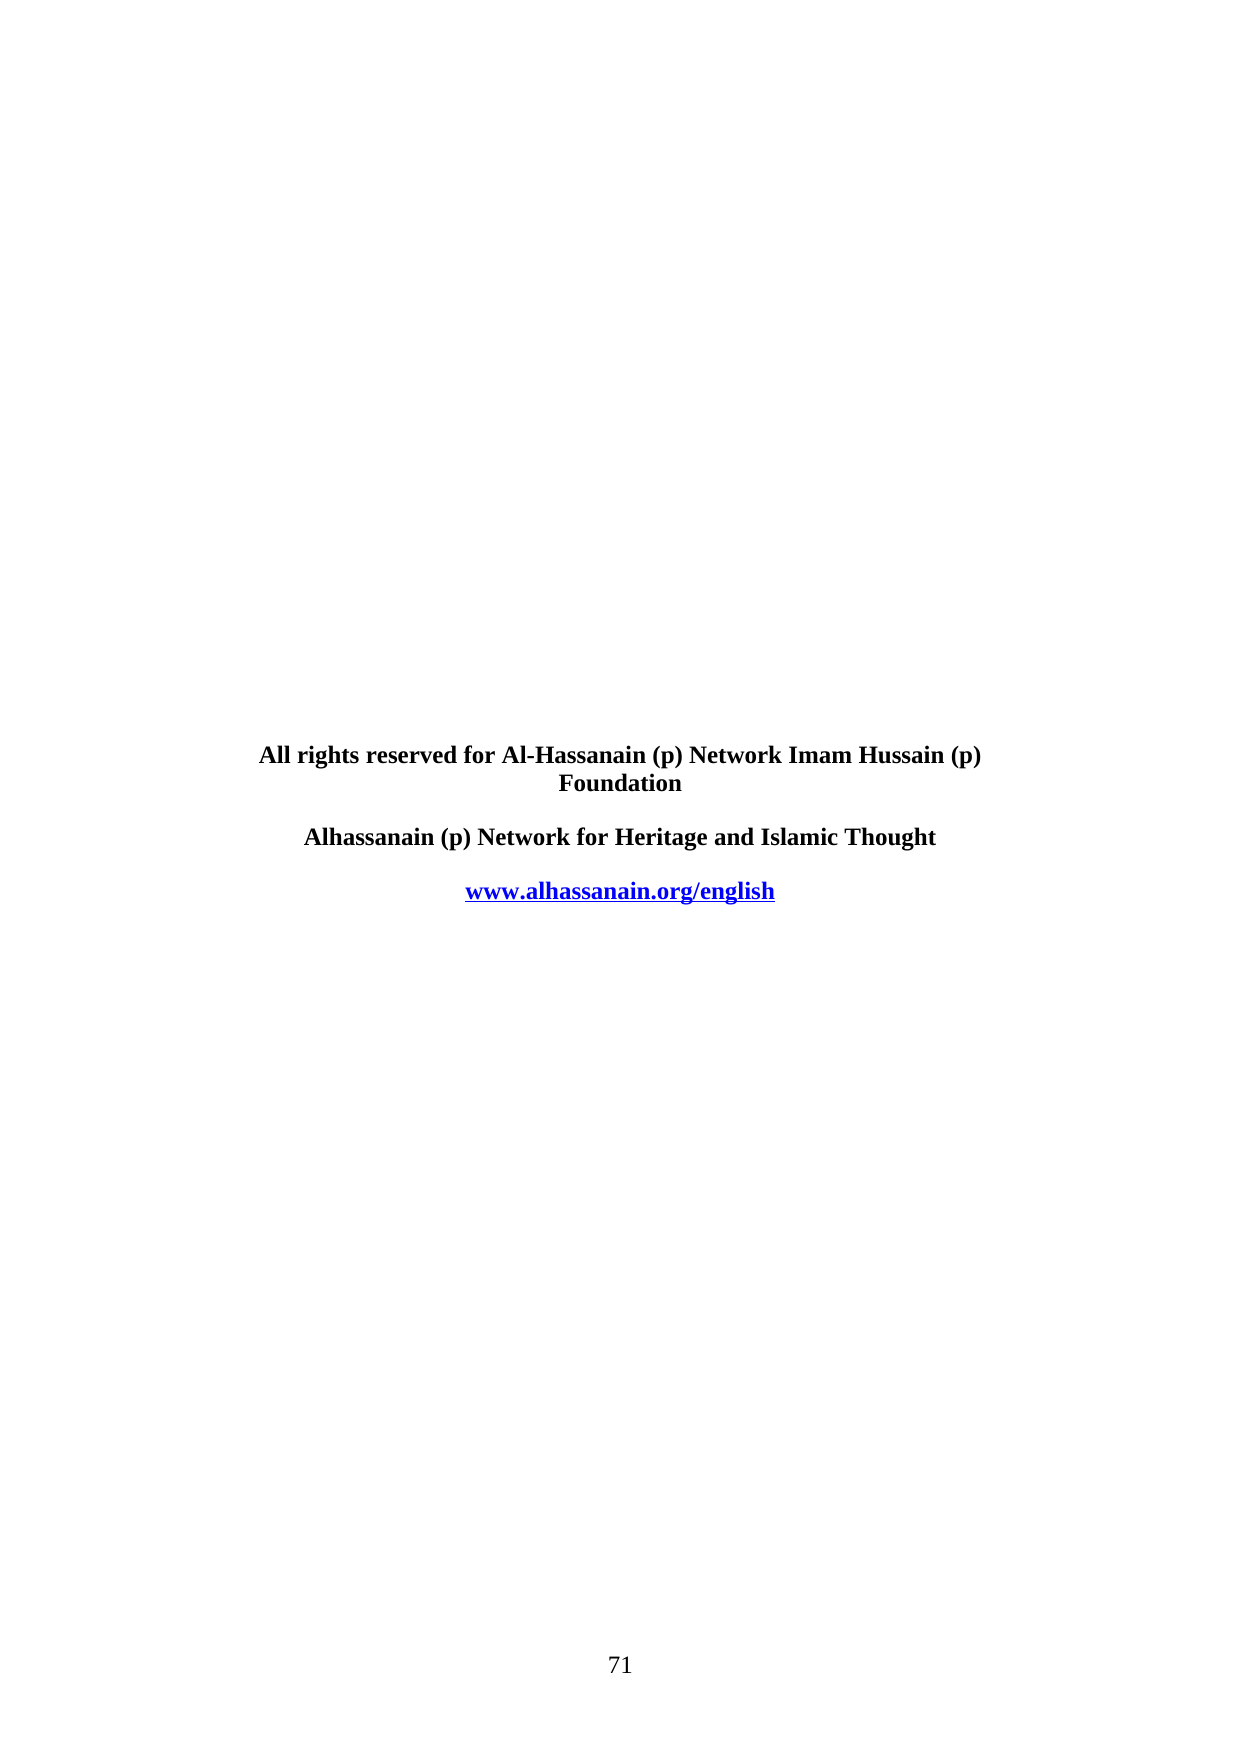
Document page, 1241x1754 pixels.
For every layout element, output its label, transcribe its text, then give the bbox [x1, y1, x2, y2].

text All rights reserved for Al-Hassanain (p) Network Imam Hussain (p) Foundation [236, 740, 1004, 797]
text Alhassanain (p) Network for Heritage and Islamic Thought [236, 822, 1004, 851]
text www.alhassanain.org/english [236, 876, 1004, 905]
